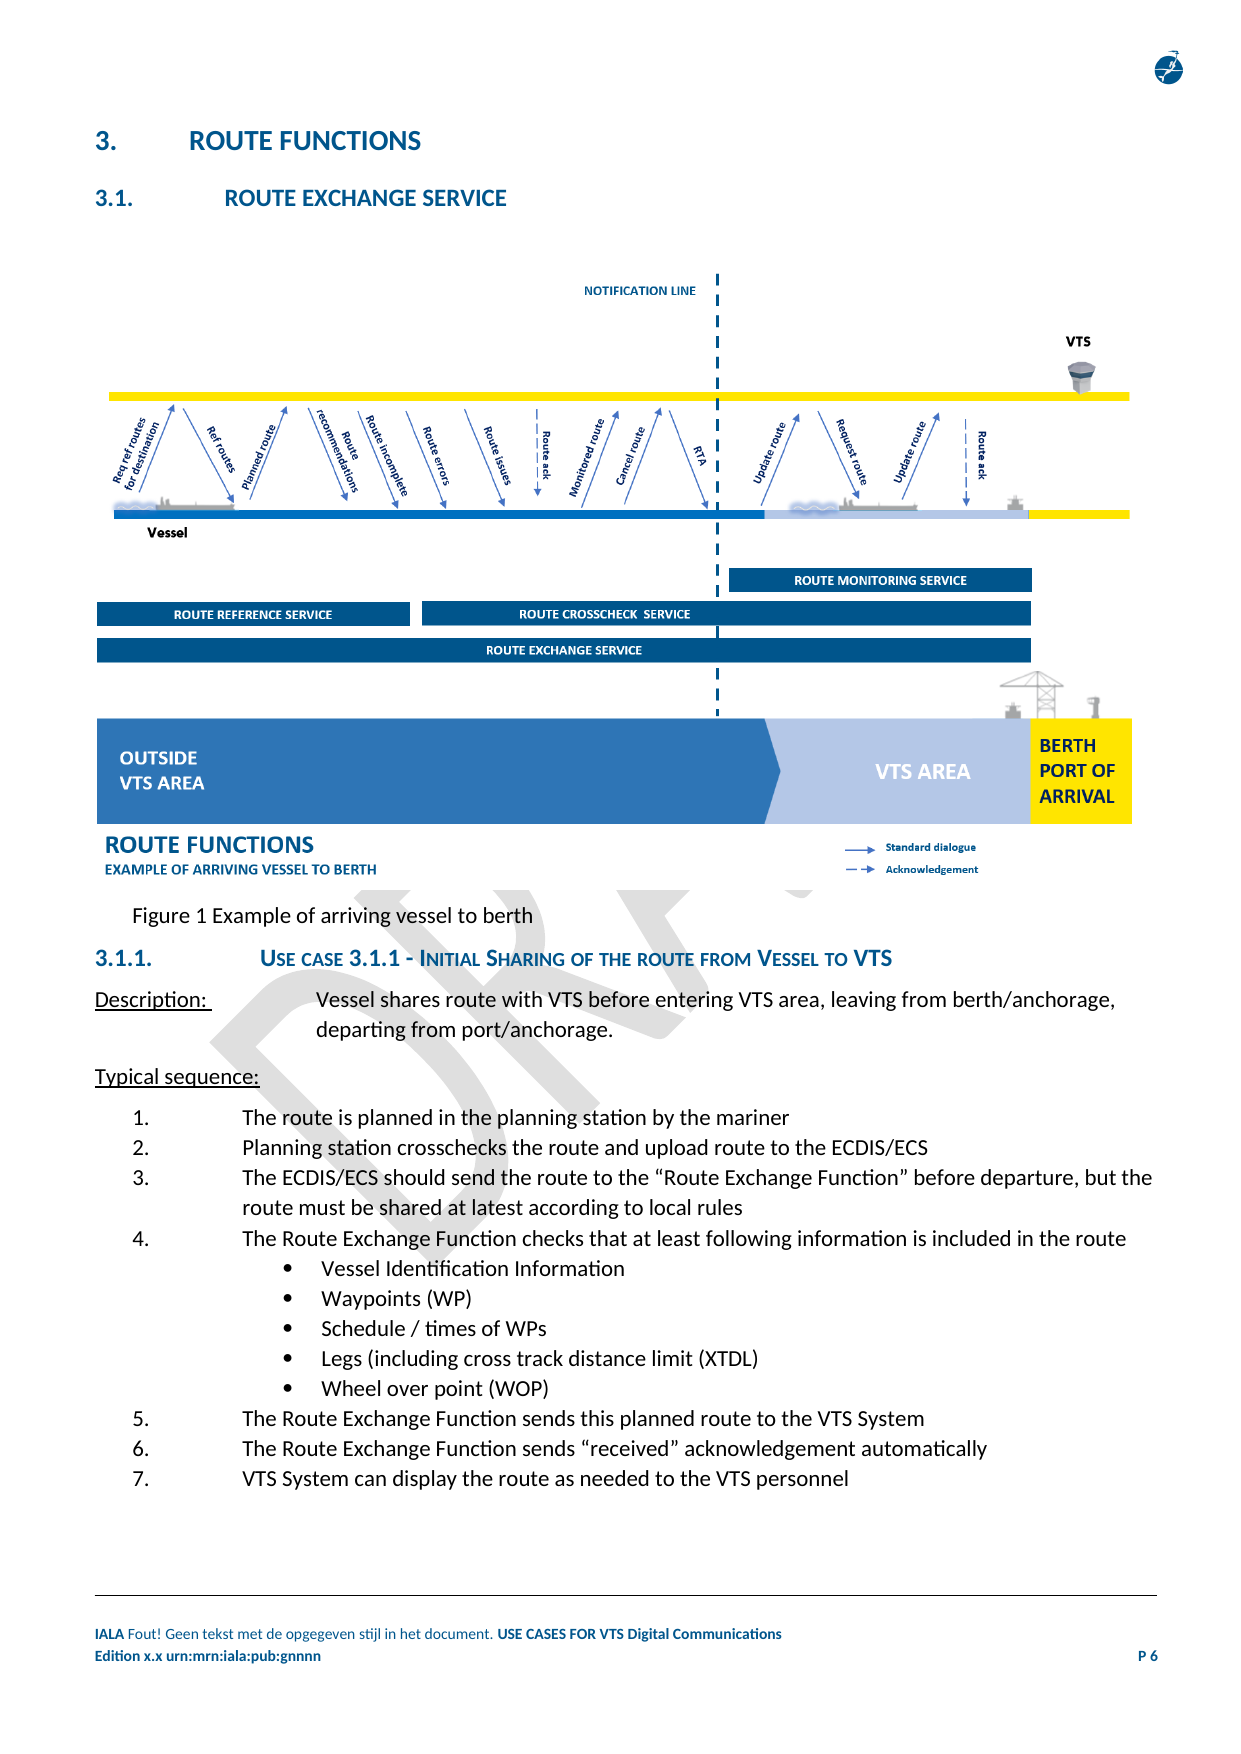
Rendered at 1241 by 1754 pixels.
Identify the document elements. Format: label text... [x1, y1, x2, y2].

text Description: Vessel shares route with VTS before entering VTS area, leaving from berth/anchorage, departing from port/anchorage. [94, 985, 1157, 1043]
list Waypoints (WP) [284, 1284, 1157, 1312]
list Wheel over point (WOP) [284, 1374, 1157, 1402]
list The route is planned in the planning station by the mariner [132, 1103, 1157, 1131]
list Figure 1 Example of arriving vessel to berth [132, 902, 1157, 930]
text ROUTE functions [94, 122, 1157, 157]
list The ECDIS/ECS should send the route to the “Route Exchange Function” before departure, but the route must be shared at latest according to local rules [132, 1163, 1157, 1221]
picture [94, 225, 1158, 890]
picture [1123, 0, 1241, 119]
list Schedule / times of WPs [284, 1314, 1157, 1342]
list The Route Exchange Function sends “received” acknowledgement automatically [132, 1434, 1157, 1462]
list The Route Exchange Function checks that at least following information is included in the route [132, 1224, 1157, 1252]
list Vessel Identification Information [284, 1254, 1157, 1282]
list The Route Exchange Function sends this planned route to the VTS System [132, 1404, 1157, 1432]
list VTS System can display the route as needed to the VTS personnel [132, 1464, 1157, 1492]
text Use case 3.1.1 - Initial Sharing of the route from Vessel to VTS [94, 942, 1157, 973]
text Route exchange service [94, 182, 1157, 213]
list Legs (including cross track distance limit (XTDL) [284, 1344, 1157, 1372]
list Planning station crosschecks the route and upload route to the ECDIS/ECS [132, 1133, 1157, 1161]
list Typical sequence: [94, 1062, 1157, 1090]
